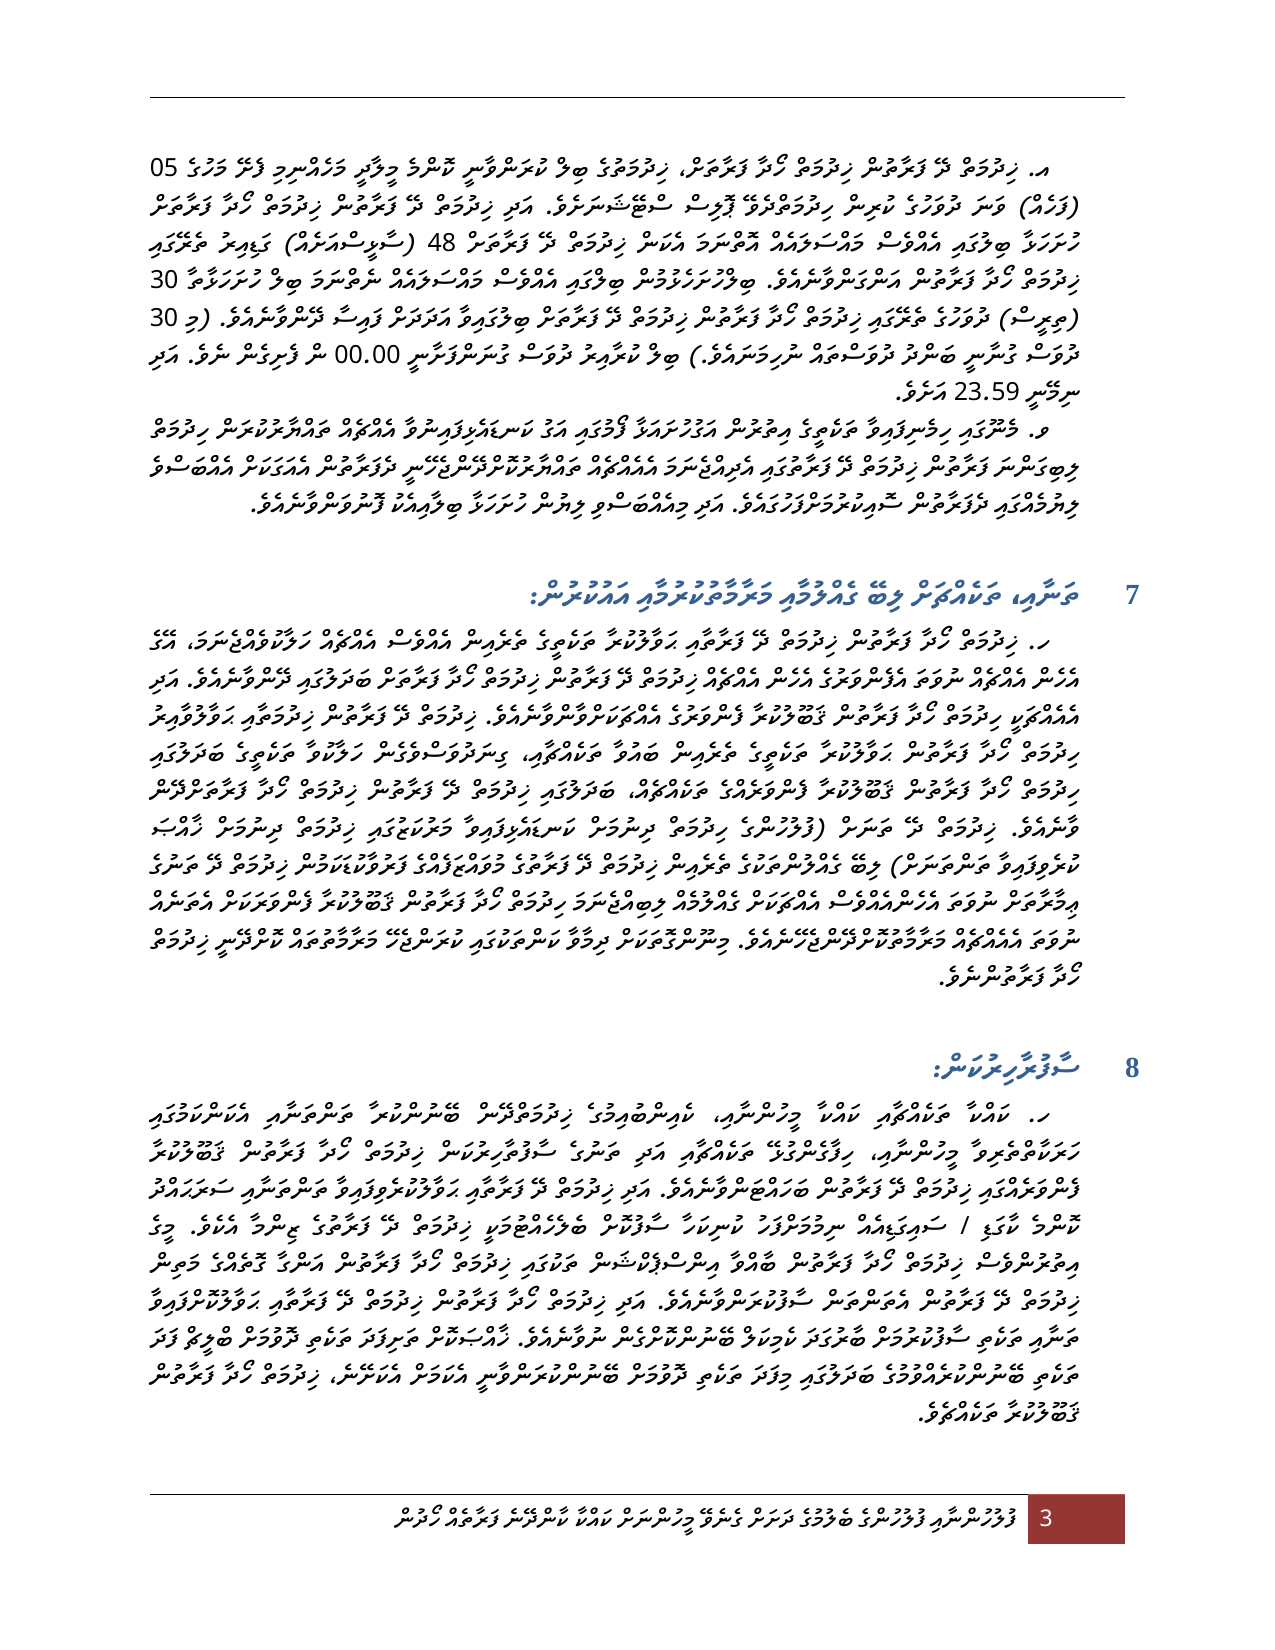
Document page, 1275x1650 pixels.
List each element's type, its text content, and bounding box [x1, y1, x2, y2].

text ވ. މެނޫގައި ހިމެނިފައިވާ ތަކެތީގެ އިތުރުން އަގުހުށައަޅާ ފޯމުގައި އަގު ކަނޑައެޅިފައިނުވާ އެއްޗެއް ތައްޔާރުކުރަން ހިދުމަތް ލިބިގަންނަ ފަރާތުން ޚިދުމަތް ދޭ ފަރާތުގައި އެދިއްޖެނަމަ އެއެއްޗެއް ތައްޔާރުކޮށްދޭންޖެހޭނީ ދެފަރާތުން އެއަގަކަށް އެއްބަސްވެ ލިޔުމެއްގައި ދެފަރާތުން ސޮއިކުރުމަށްފަހުގައެވެ. އަދި މިއެއްބަސްވި ލިޔުން ހުށަހަޅާ ބިލާއިއެކު ފޮނުވަންވާނެއެވެ. [150, 411, 1080, 523]
text އ. ޚިދުމަތް ދޭ ފަރާތުން ޚިދުމަތް ހޯދާ ފަރާތަށް، ޚިދުމަތުގެ ބިލް ކުރަންވާނީ ކޮންމެ މީލާދީ މަހެއްނިމި ފެށޭ މަހުގެ 05 (ފަހެއް) ވަނަ ދުވަހުގެ ކުރިން ހިދުމަތްދެވޭ ޕޮލިސް ސްޓޭޝަނަށެވެ. އަދި ޚިދުމަތް ދޭ ފަރާތުން ޚިދުމަތް ހޯދާ ފަރާތަށް ހުށަހަޅާ ބިލުގައި އެއްވެސް މައްސަލައެއް އޮތްނަމަ އެކަން ޚިދުމަތް ދޭ ފަރާތަށް 48 (ސާޅީސްއަށެއް) ގަޑިއިރު ތެރޭގައި ޚިދުމަތް ހޯދާ ފަރާތުން އަންގަންވާނެއެވެ. ބިލްހުށަހެޅުމުން ބިލްގައި އެއްވެސް މައްސަލައެއް ނެތްނަމަ ބިލް ހުށަހަޅާތާ 30 (ތިރީސް) ދުވަހުގެ ތެރޭގައި ޚިދުމަތް ހޯދާ ފަރާތުން ޚިދުމަތް ދޭ ފަރާތަށް ބިލުގައިވާ އަދަދަށް ފައިސާ ދޭންވާނެއެވެ. (މި 30 ދުވަސް ގުނާނީ ބަންދު ދުވަސްތައް ނުހިމަނައެވެ.) ބިލް ކުރާއިރު ދުވަސް ގުނަންފަށާނީ 00.00 ން ފެށިގެން ނެވެ. އަދި ނިމޭނީ 23.59 އަށެވެ. [150, 150, 1080, 411]
subtitle ސާފުރާހިރުކަން: [150, 1046, 1125, 1089]
subtitle ތަނާއި، ތަކެއްޗަށް ލިބޭ ގެއްލުމާއި މަރާމާތުކުރުމާއި އައުކުރުން: [150, 573, 1125, 616]
text ހ. ކައްކާ ތަކެއްޗާއި ކައްކާ މީހުންނާއި، ކެއިންބުއިމުގެ ޚިދުމަތްދޭން ބޭނުންކުރާ ތަންތަނާއި އެކަންކަމުގައި ހަރަކާތްތެރިވާ މީހުންނާއި، ހިފާގެންގުޅޭ ތަކެއްޗާއި އަދި ތަނުގެ ސާފުތާހިރުކަން ޚިދުމަތް ހޯދާ ފަރާތުން ޤަބޫލުކުރާ ފެންވަރެއްގައި ޚިދުމަތް ދޭ ފަރާތުން ބަހައްޓަންވާނެއެވެ. އަދި ޚިދުމަތް ދޭ ފަރާތާއި ޙަވާލުކުރެވިފައިވާ ތަންތަނާއި ސަރަޙައްދު ކޮންމެ ކާގަޑި / ސައިގަޑިއެއް ނިމުމަށްފަހު ކުނިކަހާ ސާފުކޮށް ބެލެހެއްޓުމަކީ ޚިދުމަތް ދޭ ފަރާތުގެ ޒިންމާ އެކެވެ. މީގެ އިތުރުންވެސް ޚިދުމަތް ހޯދާ ފަރާތުން ބާއްވާ އިންސްޕެކްޝަން ތަކުގައި ޚިދުމަތް ހޯދާ ފަރާތުން އަންގާ ގޮތެއްގެ މަތިން ޚިދުމަތް ދޭ ފަރާތުން އެތަންތަން ސާފުކުރަންވާނެއެވެ. އަދި ޚިދުމަތް ހޯދާ ފަރާތުން ޚިދުމަަތް ދޭ ފަރާތާއި ޙަވާލުކޮށްފައިވާ ތަނާއި ތަކެތި ސާފުކުރުމަށް ބާރުގަދަ ކެމިކަލް ބޭނުންކޮށްގެން ނުވާނެއެވެ. ޚާއްޞަކޮށް ތަށިފަދަ ތަކެތި ދޮވުމަށް ބްލީޗް ފަދަ ތަކެތި ބޭނުންކުރެއްވުމުގެ ބަދަލުގައި މިފަދަ ތަކެތި ދޮވުމަށް ބޭނުންކުރަންވާނީ އެކަމަށް އެކަށޭނެ، ޚިދުމަތް ހޯދާ ފަރާތުން ޤަބޫލުކުރާ ތަކެއްޗެވެ. [150, 1096, 1080, 1431]
text ހ. ޚިދުމަތް ހޯދާ ފަރާތުން ޚިދުމަތް ދޭ ފަރާތާއި ޙަވާލުކުރާ ތަކެތީގެ ތެރެއިން އެއްވެސް އެއްޗެއް ހަލާކުވެއްޖެނަމަ، އޭގެ އެހެން އެއްޗެއް ނުވަތަ އެފެންވަރުގެ އެހެން އެއްޗެއް ޚިދުމަތް ދޭ ފަރާތުން ޚިދުމަތް ހޯދާ ފަރާތަށް ބަދަލުގައި ދޭންވާނެއެވެ. އަދި އެއެއްޗަކީ ހިދުމަތް ހޯދާ ފަރާތުން ޤަބޫލުކުރާ ފެންވަރުގެ އެއްޗަކަށްވާންވާނެއެވެ. ޚިދުމަތް ދޭ ފަރާތުން ޚިދުމަތާއި ޙަވާލުވާއިރު ހިދުމަތް ހޯދާ ފަރާތުން ޙަވާލުކުރާ ތަކެތީގެ ތެރެއިން ބައުވާ ތަކެއްޗާއި، ގިނަދުވަސްވެގެން ހަލާކުވާ ތަކެތީގެ ބަދަލުގައި ހިދުމަތް ހޯދާ ފަރާތުން ޤަބޫލުކުރާ ފެންވަރެއްގެ ތަކެއްޗެއް، ބަދަލުގައި ޚިދުމަތް ދޭ ފަރާތުން ޚިދުމަތް ހޯދާ ފަރާތަށްދޭން ވާނެއެވެ. ޚިދުމަތް ދޭ ތަނަށް (ފުލުހުންގެ ހިދުމަތް ދިނުމަށް ކަނޑައެޅިފައިވާ މަރުކަޒުގައި ޚިދުމަތް ދިނުމަށް ޚާއްޞަ ކުރެވިފައިވާ ތަންތަނަށް) ލިބޭ ގެއްލުންތަކުގެ ތެރެއިން ޚިދުމަތް ދޭ ފަރާތުގެ މުވައްޒަފެއްގެ ފަރުވާކުޑަކަމުން ޚިދުމަތް ދޭ ތަނުގެ ޢިމާރާތަށް ނުވަތަ އެހެންއެއްވެސް އެއްޗަކަށް ގެއްލުމެއް ލިބިއްޖެނަމަ ހިދުމަތް ހޯދާ ފަރާތުން ޤަބޫލުކުރާ ފެންވަރަކަށް އެތަނެއް ނުވަތަ އެއެއްޗެއް މަރާމާތުކޮށްދޭންޖެހޭނެއެވެ. މިނޫންގޮތަކަށް ދިމާވާ ކަންތަކުގައި ކުރަންޖެހޭ މަރާމާތުތައް ކޮށްދޭނީ ޚިދުމަތް ހޯދާ ފަރާތުންނެވެ. [150, 623, 1080, 996]
